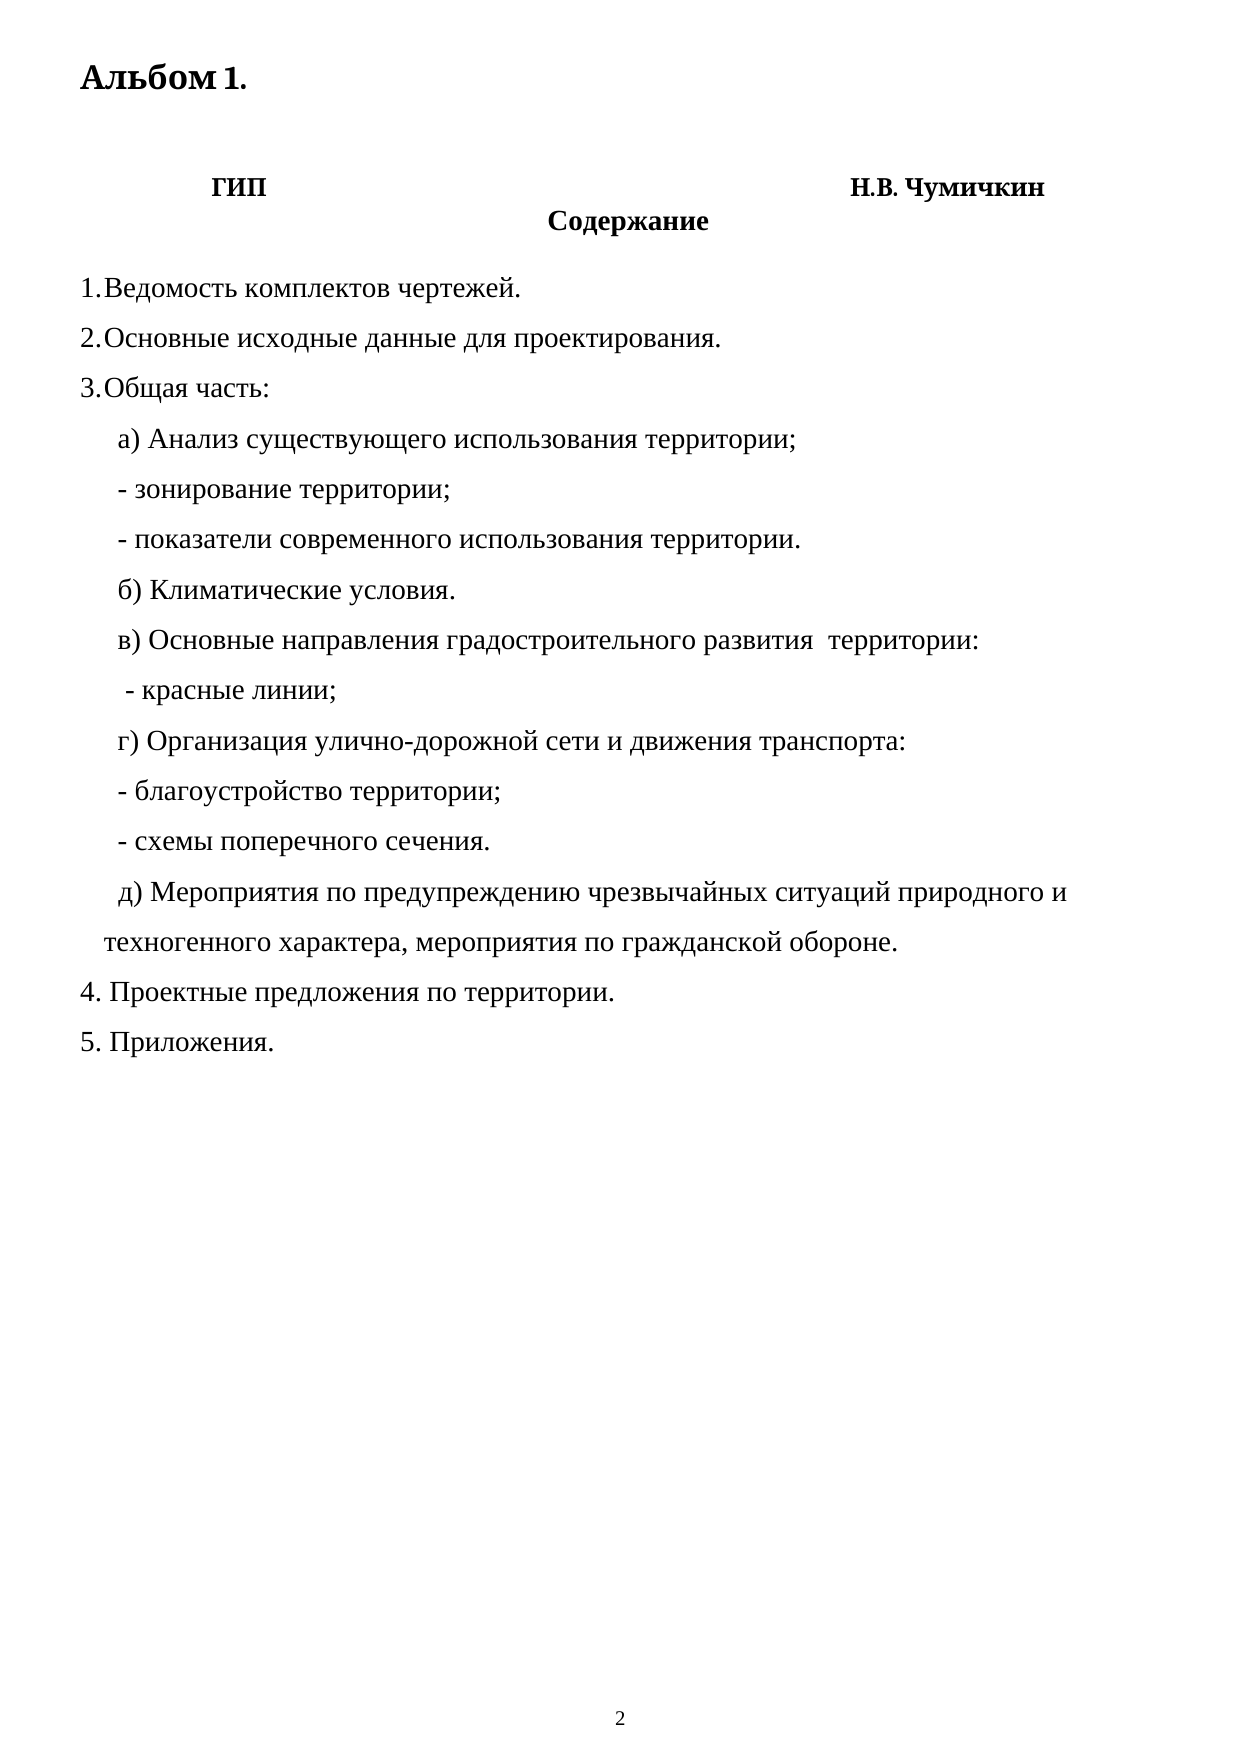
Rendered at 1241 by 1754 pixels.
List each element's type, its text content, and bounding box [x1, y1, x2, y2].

text д) Мероприятия по предупреждению чрезвычайных ситуаций природного и техногенного характера, мероприятия по гражданской обороне. [103, 874, 1193, 957]
text 4. Проектные предложения по территории. [80, 974, 1176, 1008]
text б) Климатические условия. [117, 572, 1176, 605]
list Ведомость комплектов чертежей. [80, 270, 1176, 303]
text - схемы поперечного сечения. [117, 823, 1176, 857]
text 5. Приложения. [80, 1024, 1176, 1058]
text - зонирование территории; [117, 471, 1176, 505]
list Общая часть: [80, 371, 1176, 404]
text - показатели современного использования территории. [117, 521, 1176, 555]
text - благоустройство территории; [117, 773, 1176, 807]
text а) Анализ существующего использования территории; [117, 421, 1176, 454]
text - красные линии; [117, 672, 1176, 706]
list Основные исходные данные для проектирования. [80, 320, 1176, 354]
text ГИП Н.В. Чумичкин [59, 174, 1176, 203]
text Альбом 1. [59, 59, 1176, 97]
text г) Организация улично-дорожной сети и движения транспорта: [117, 723, 1176, 756]
text в) Основные направления градостроительного развития территории: [117, 622, 1176, 656]
text Содержание [59, 203, 1176, 236]
